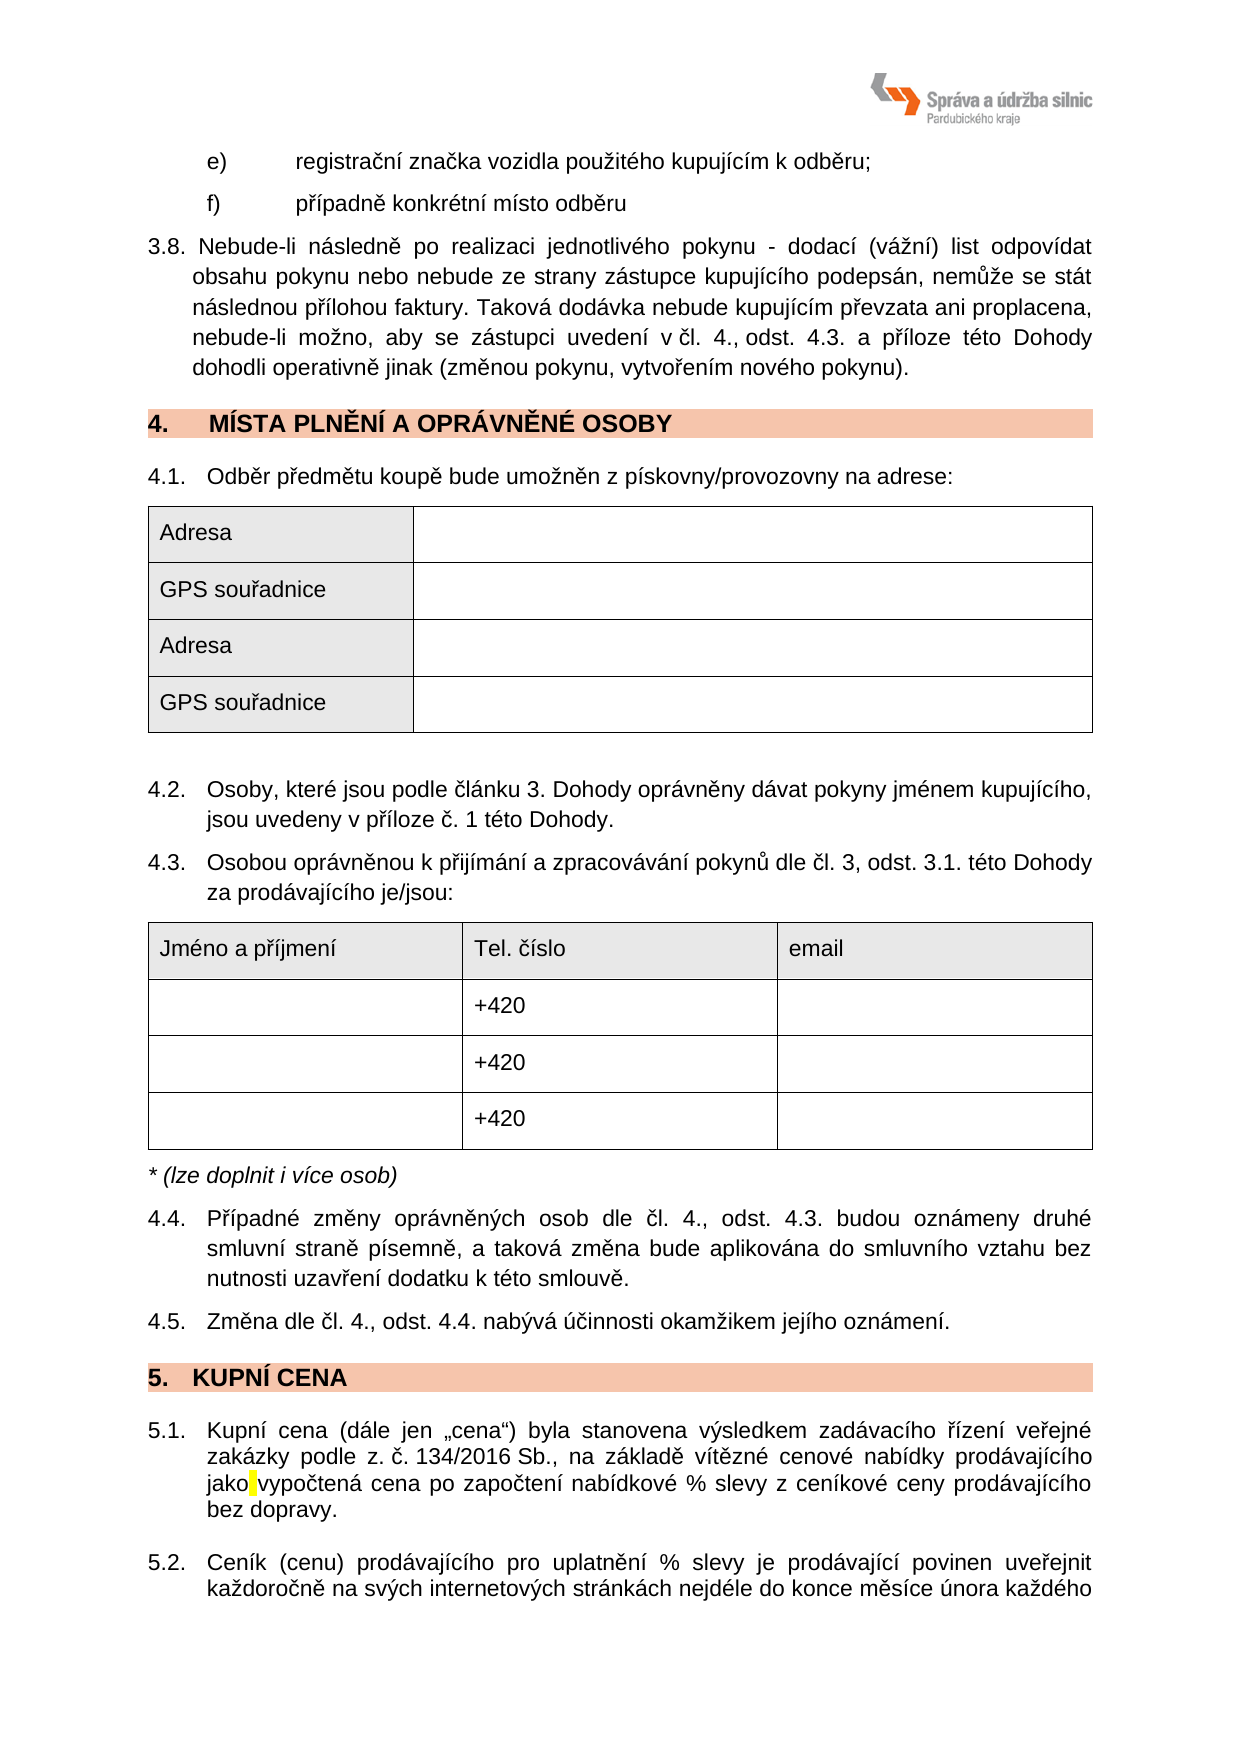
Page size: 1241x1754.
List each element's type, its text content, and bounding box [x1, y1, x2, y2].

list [148, 1548, 1093, 1601]
list Místa plnění a oprávněné osoby [148, 409, 1093, 438]
table_cell Adresa [149, 620, 413, 676]
table_cell +420 [463, 980, 777, 1035]
table_header email [778, 923, 1092, 978]
list Kupní cena (dále jen „cena“) byla stanovena výsledkem zadávacího řízení veřejné zakázky podle z. č. 134/2016 Sb., na základě vítězné cenové nabídky prodávajícího jako vypočtená cena po započtení nabídkové % slevy z ceníkové ceny prodávajícího bez dopravy. [148, 1417, 1093, 1522]
table_header Tel. číslo [463, 923, 777, 978]
table_cell [149, 1036, 462, 1092]
table_cell [414, 563, 1092, 619]
list Kupní cena [148, 1363, 1093, 1392]
table_cell [414, 620, 1092, 676]
table_header [414, 507, 1092, 562]
list Osoby, které jsou podle článku 3. Dohody oprávněny dávat pokyny jménem kupujícího, jsou uvedeny v příloze č. 1 této Dohody. [148, 776, 1093, 832]
list Případné změny oprávněných osob dle čl. 4., odst. 4.3. budou oznámeny druhé smluvní straně písemně, a taková změna bude aplikována do smluvního vztahu bez nutnosti uzavření dodatku k této smlouvě. [148, 1205, 1093, 1291]
table_cell [778, 1036, 1092, 1092]
list Osobou oprávněnou k přijímání a zpracovávání pokynů dle čl. 3, odst. 3.1. této Dohody za prodávajícího je/jsou: [148, 849, 1093, 905]
table_cell GPS souřadnice [149, 563, 413, 619]
list Změna dle čl. 4., odst. 4.4. nabývá účinnosti okamžikem jejího oznámení. [148, 1308, 1093, 1334]
list registrační značka vozidla použitého kupujícím k odběru; [207, 148, 1093, 174]
picture [870, 73, 1093, 126]
table_cell GPS souřadnice [149, 677, 413, 732]
list 3.8. Nebude-li následně po realizaci jednotlivého pokynu - dodací (vážní) list odpovídat obsahu pokynu nebo nebude ze strany zástupce kupujícího podepsán, nemůže se stát následnou přílohou faktury. Taková dodávka nebude kupujícím převzata ani proplacena, nebude-li možno, aby se zástupci uvedení v čl. 4., odst. 4.3. a příloze této Dohody dohodli operativně jinak (změnou pokynu, vytvořením nového pokynu). [148, 233, 1093, 380]
table_cell [778, 980, 1092, 1035]
table_cell [149, 980, 462, 1035]
table_cell +420 [463, 1093, 777, 1148]
text * (lze doplnit i více osob) [148, 1162, 1093, 1188]
table_cell [778, 1093, 1092, 1148]
list případně konkrétní místo odběru [207, 190, 1093, 217]
table_header Adresa [149, 507, 413, 562]
table_cell +420 [463, 1036, 777, 1092]
table_cell [414, 677, 1092, 732]
table_header Jméno a příjmení [149, 923, 462, 978]
table_cell [149, 1093, 462, 1148]
list Odběr předmětu koupě bude umožněn z pískovny/provozovny na adrese: [148, 463, 1093, 489]
